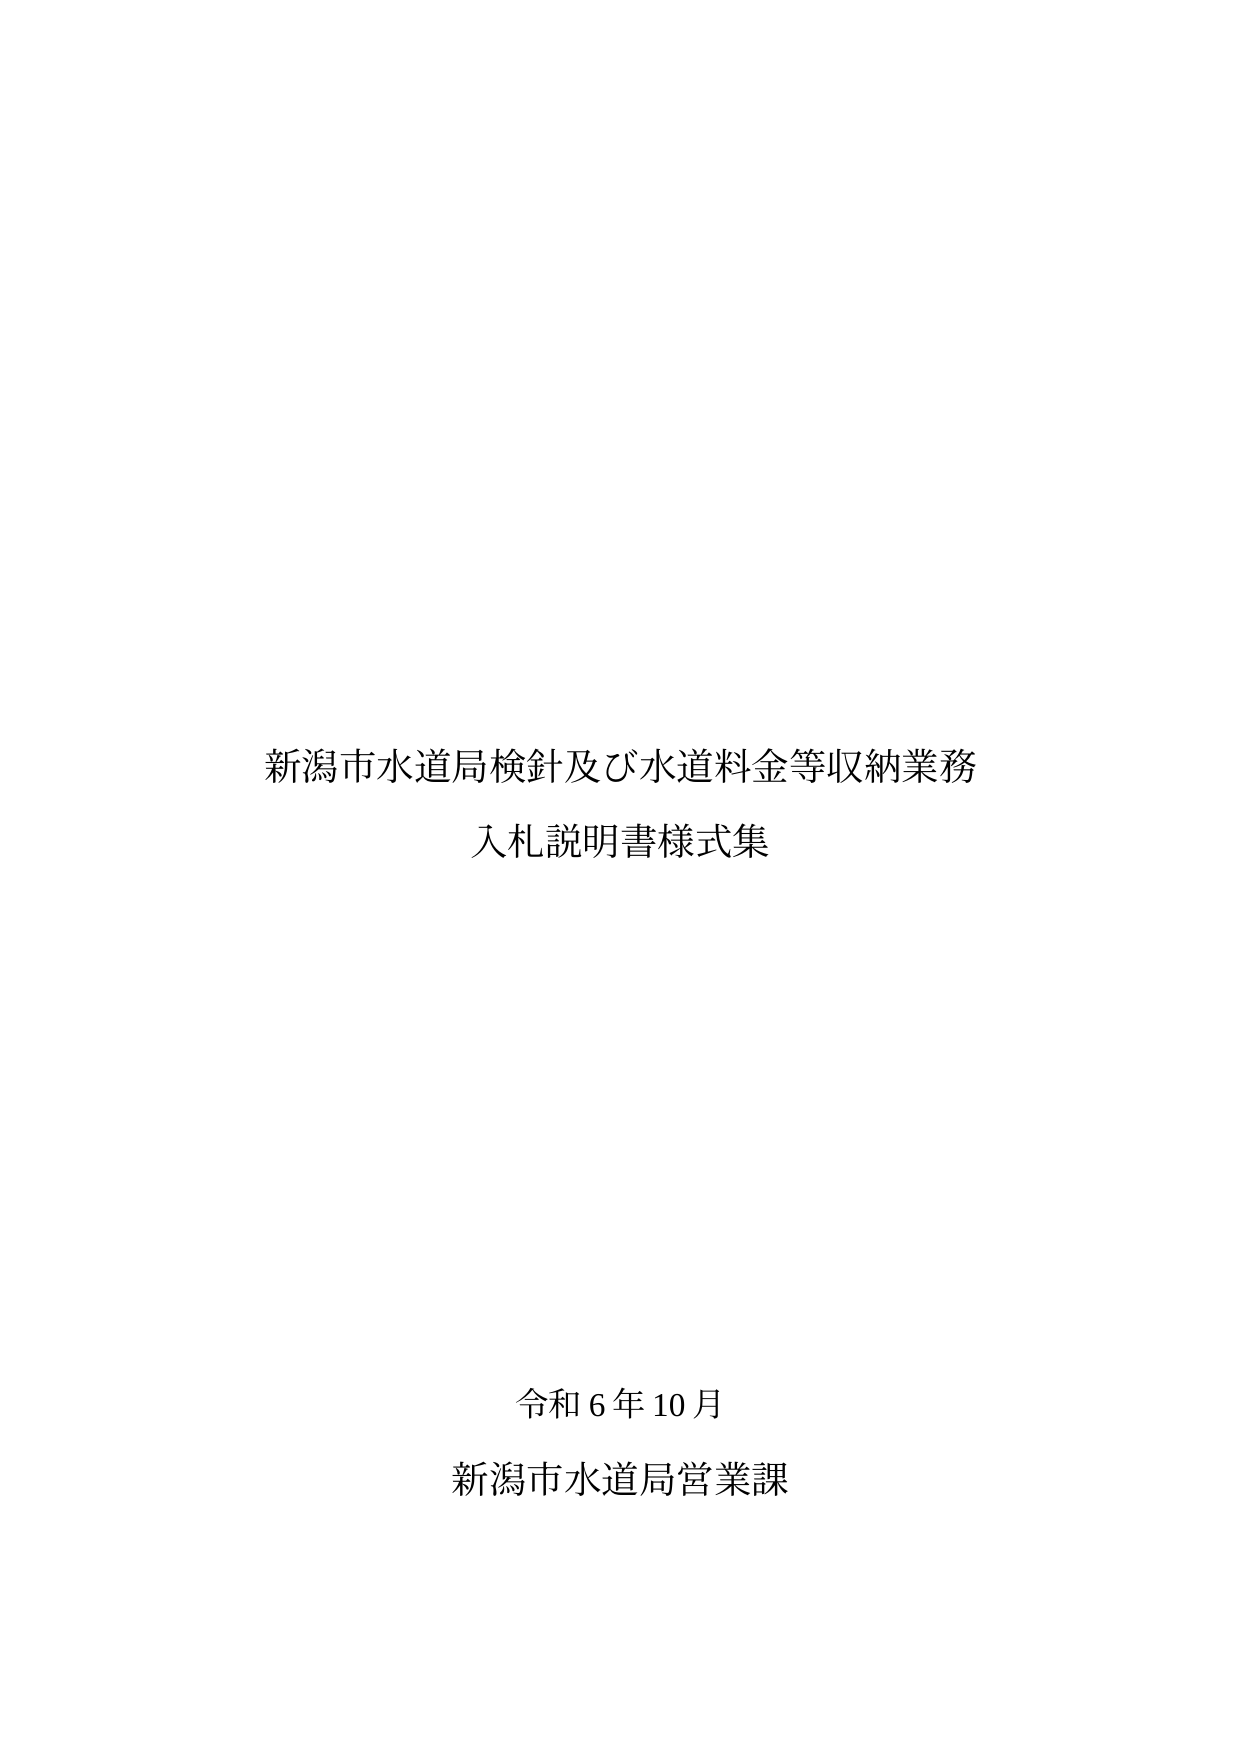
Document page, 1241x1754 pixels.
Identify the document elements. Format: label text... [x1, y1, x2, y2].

text 入札説明書様式集 [148, 802, 1092, 877]
text 新潟市水道局営業課 [148, 1439, 1092, 1514]
text 令和6年10月 [148, 1364, 1092, 1439]
text 新潟市水道局検針及び水道料金等収納業務 [148, 727, 1092, 802]
